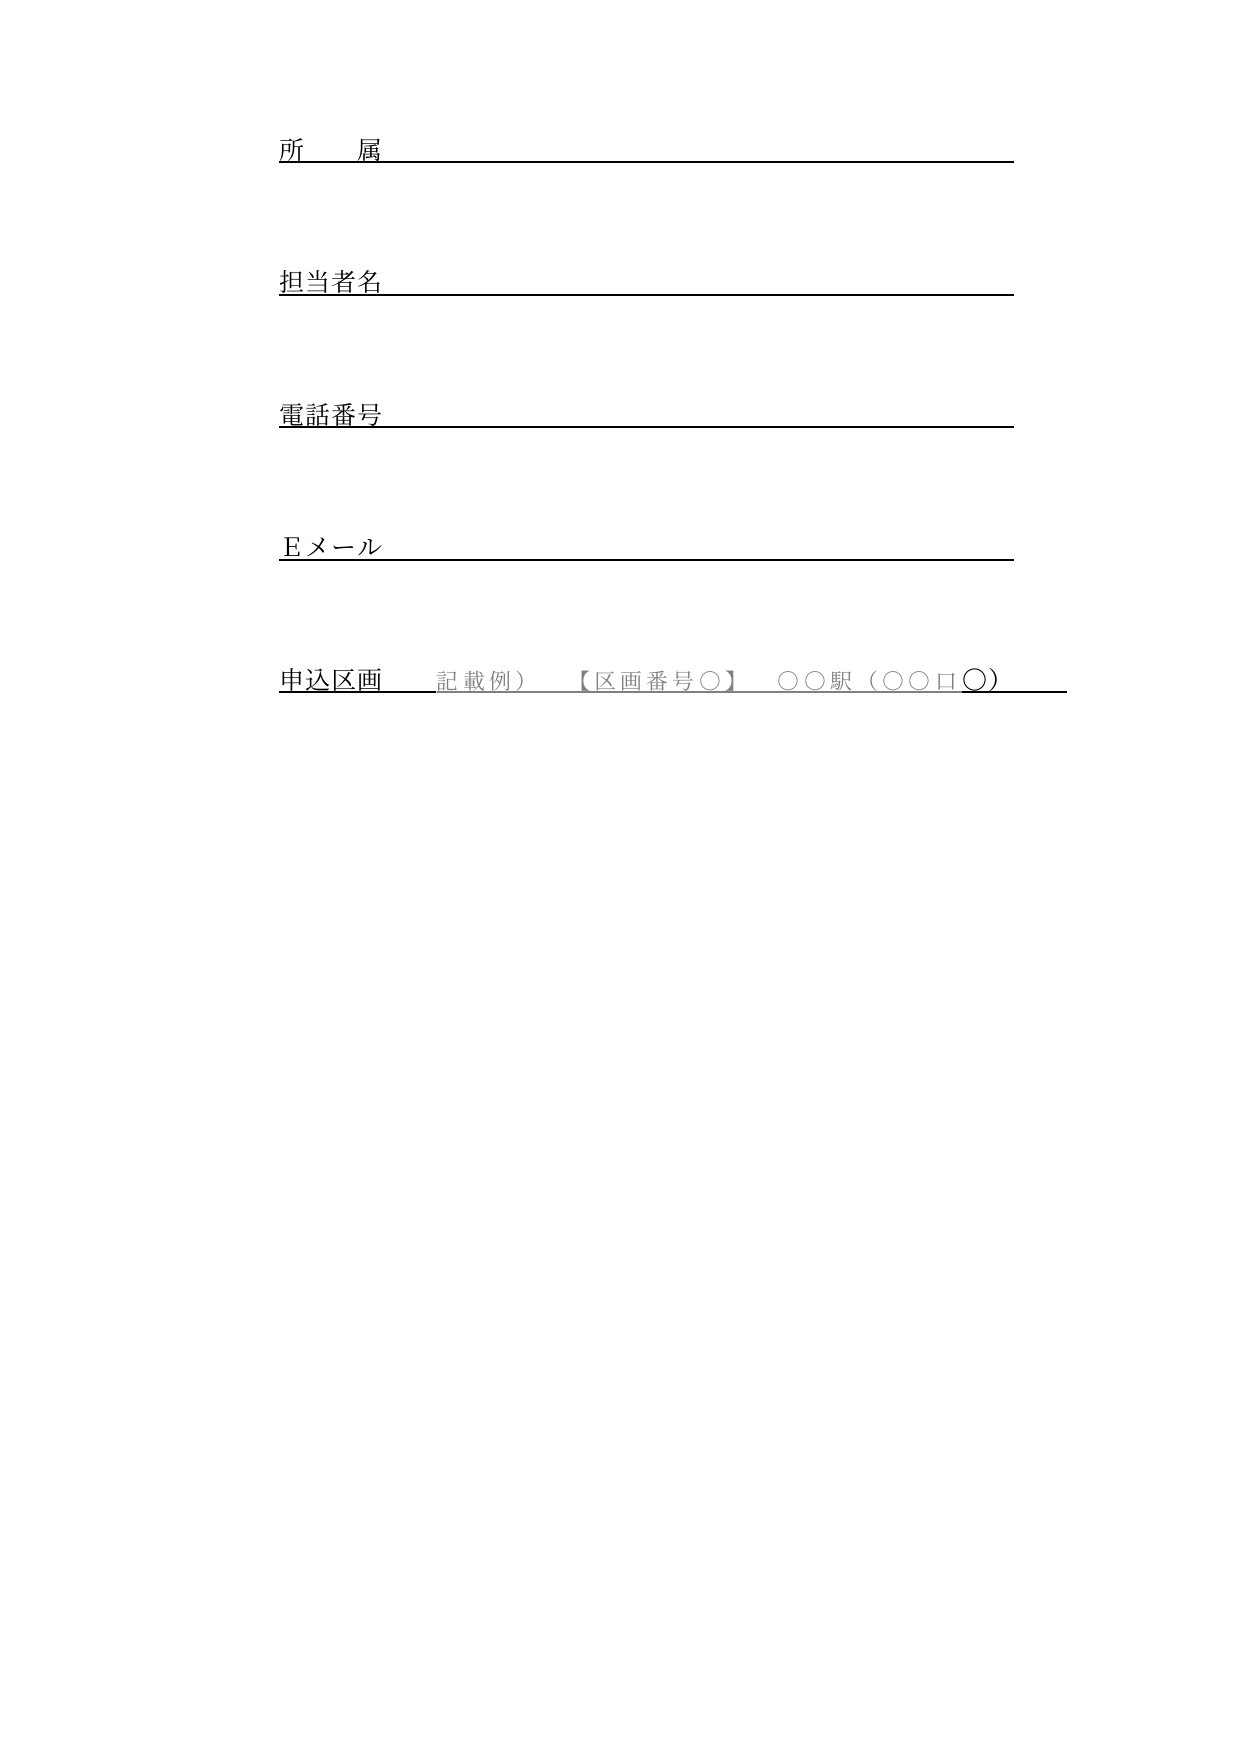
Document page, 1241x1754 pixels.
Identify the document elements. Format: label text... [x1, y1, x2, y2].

text 電話番号 [196, 383, 1119, 444]
text Ｅメール [196, 516, 1119, 576]
text 担当者名 [196, 251, 1119, 311]
text 申込区画 記載例） 【区画番号○】 ○○駅（○○口〇） [196, 648, 1119, 709]
text 所 属 [196, 118, 1119, 179]
